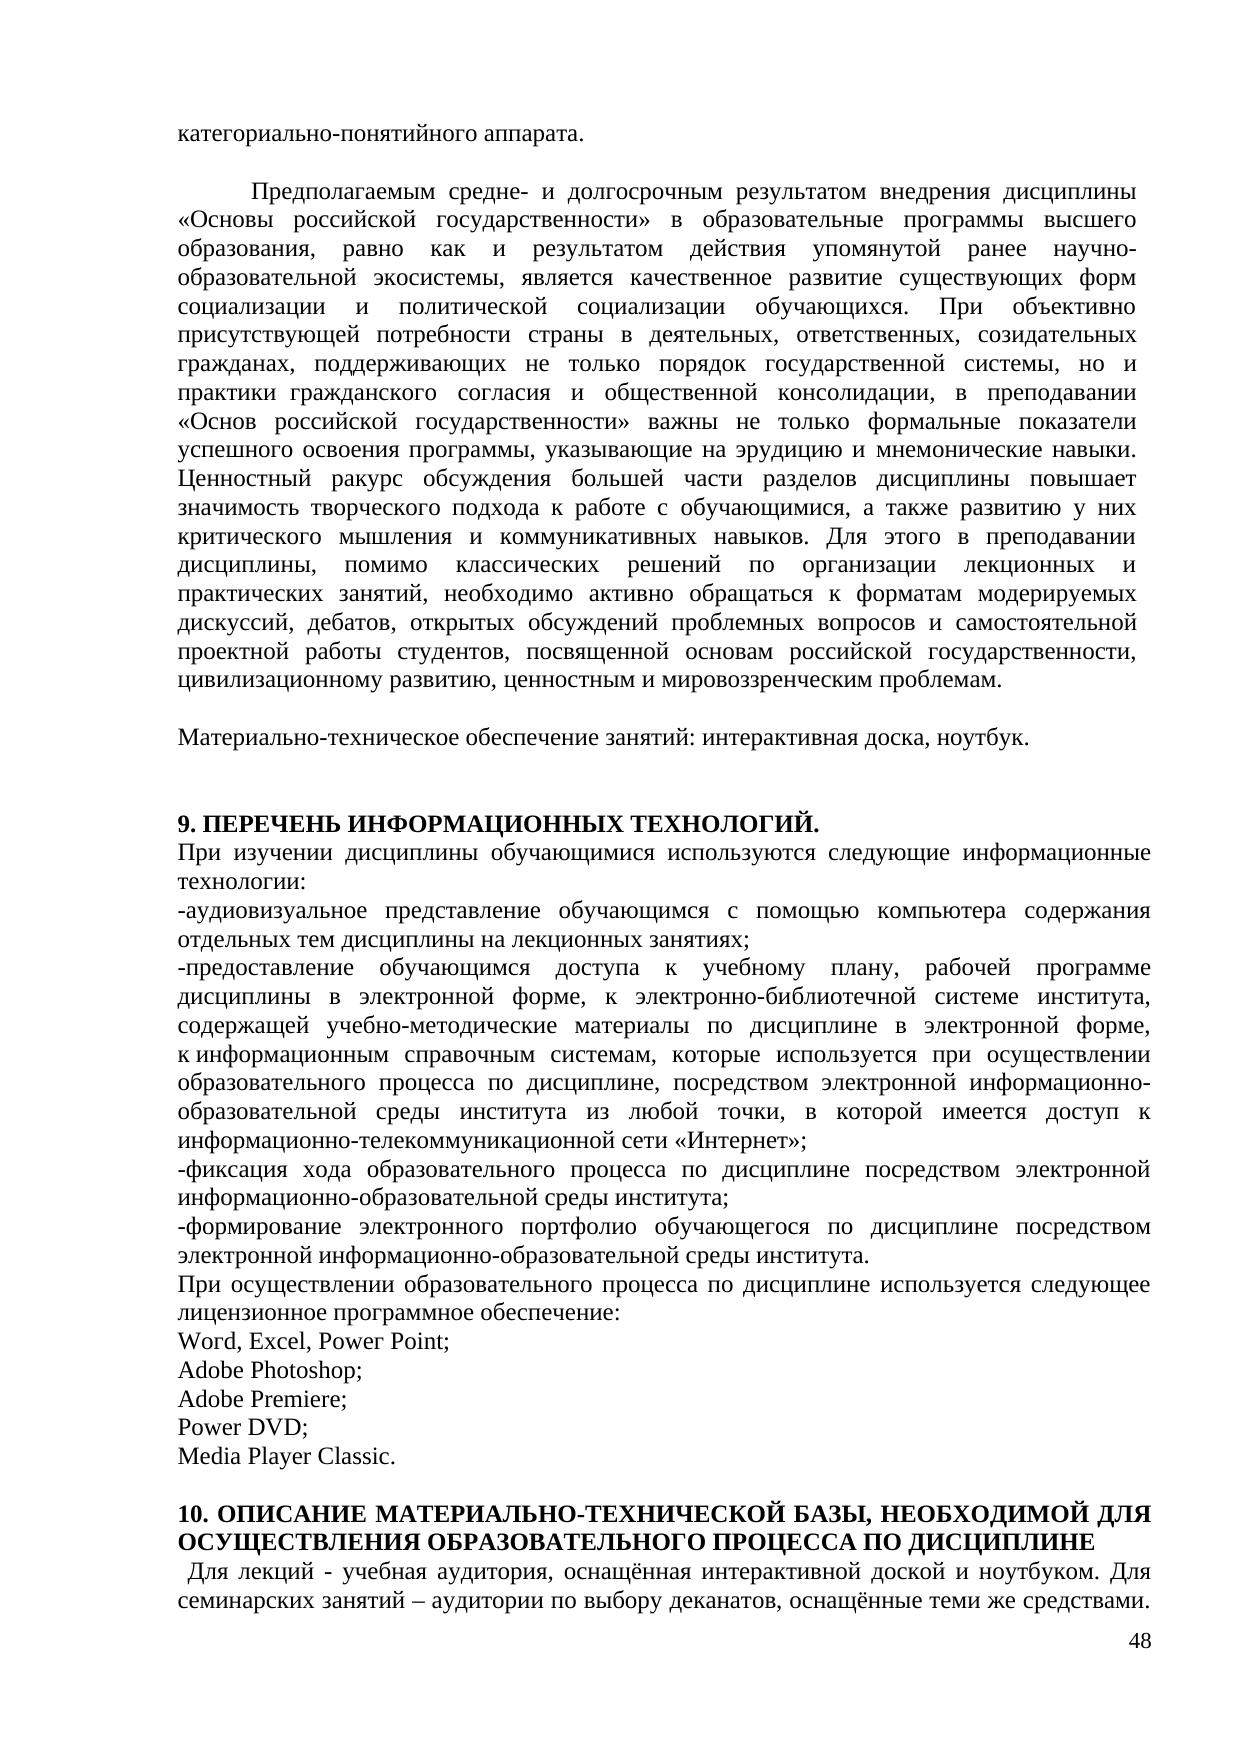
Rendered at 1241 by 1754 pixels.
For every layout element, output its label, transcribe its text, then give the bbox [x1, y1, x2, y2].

text При изучении дисциплины обучающимися используются следующие информационные технологии: [177, 837, 1152, 895]
text -аудиовизуальное представление обучающимся с помощью компьютера содержания отдельных тем дисциплины на лекционных занятиях; [177, 895, 1152, 952]
text -формирование электронного портфолио обучающегося по дисциплине посредством электронной информационно-образовательной среды института. [177, 1211, 1152, 1269]
text Media Player Classic. [177, 1441, 1152, 1470]
text 9. ПЕРЕЧЕНЬ ИНФОРМАЦИОННЫХ ТЕХНОЛОГИЙ. [177, 809, 1152, 837]
text Wогd, Ехсеl, Powег Роint; [177, 1326, 1152, 1355]
text Adobe Photoshop; [177, 1355, 1152, 1384]
text Материально-техническое обеспечение занятий: интерактивная доска, ноутбук. [177, 722, 1152, 751]
text 10. ОПИСАНИЕ МАТЕРИАЛЬНО-ТЕХНИЧЕСКОЙ БАЗЫ, НЕОБХОДИМОЙ ДЛЯ ОСУЩЕСТВЛЕНИЯ ОБРАЗОВАТЕЛЬНОГО ПРОЦЕССА ПО ДИСЦИПЛИНЕ [177, 1499, 1152, 1556]
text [177, 118, 1137, 147]
text Power DVD; [177, 1412, 1152, 1441]
text Предполагаемым средне- и долгосрочным результатом внедрения дисциплины «Основы российской государственности» в образовательные программы высшего образования, равно как и результатом действия упомянутой ранее научно-образовательной экосистемы, является качественное развитие существующих форм социализации и политической социализации обучающихся. При объективно присутствующей потребности страны в деятельных, ответственных, созидательных гражданах, поддерживающих не только порядок государственной системы, но и практики гражданского согласия и общественной консолидации, в преподавании «Основ российской государственности» важны не только формальные показатели успешного освоения программы, указывающие на эрудицию и мнемонические навыки. Ценностный ракурс обсуждения большей части разделов дисциплины повышает значимость творческого подхода к работе с обучающимися, а также развитию у них критического мышления и коммуникативных навыков. Для этого в преподавании дисциплины, помимо классических решений по организации лекционных и практических занятий, необходимо активно обращаться к форматам модерируемых дискуссий, дебатов, открытых обсуждений проблемных вопросов и самостоятельной проектной работы студентов, посвященной основам российской государственности, цивилизационному развитию, ценностным и мировоззренческим проблемам. [177, 176, 1137, 693]
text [177, 1556, 1152, 1614]
text -предоставление обучающимся доступа к учебному плану, рабочей программе дисциплины в электронной форме, к электронно-библиотечной системе института, содержащей учебно-методические материалы по дисциплине в электронной форме, к информационным справочным системам, которые используется при осуществлении образовательного процесса по дисциплине, посредством электронной информационно-образовательной среды института из любой точки, в которой имеется доступ к информационно-телекоммуникационной сети «Интернет»; [177, 952, 1152, 1154]
text При осуществлении образовательного процесса по дисциплине используется следующее лицензионное программное обеспечение: [177, 1269, 1152, 1326]
text -фиксация хода образовательного процесса по дисциплине посредством электронной информационно-образовательной среды института; [177, 1154, 1152, 1211]
text Adobe Premiere; [177, 1384, 1152, 1412]
